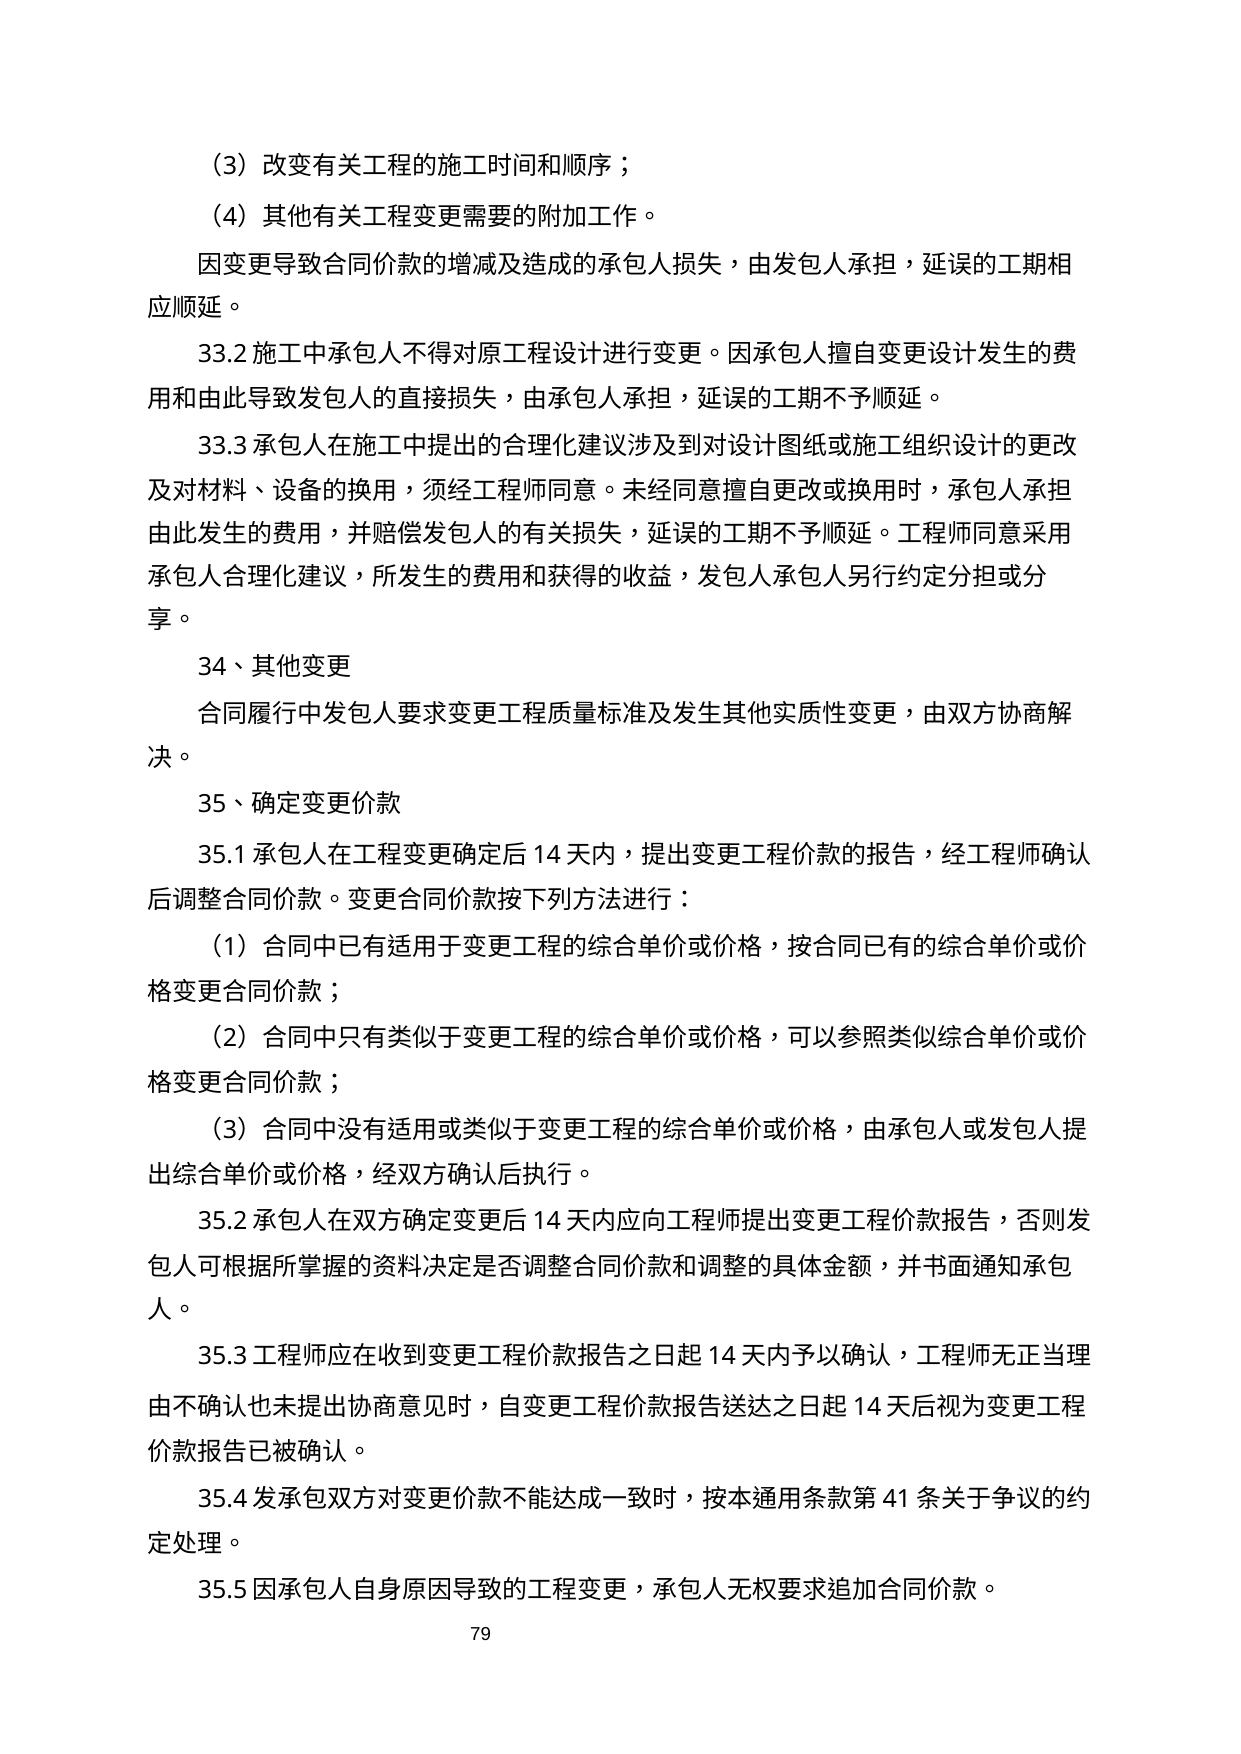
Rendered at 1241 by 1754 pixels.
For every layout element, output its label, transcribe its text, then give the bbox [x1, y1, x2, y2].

text 因变更导致合同价款的增减及造成的承包人损失，由发包人承担，延误的工期相应顺延。 [148, 250, 1093, 322]
text （2）合同中只有类似于变更工程的综合单价或价格，可以参照类似综合单价或价格变更合同价款； [148, 1020, 1093, 1097]
text 33.2施工中承包人不得对原工程设计进行变更。因承包人擅自变更设计发生的费用和由此导致发包人的直接损失，由承包人承担，延误的工期不予顺延。 [148, 336, 1093, 413]
text 35.1承包人在工程变更确定后14天内，提出变更工程价款的报告，经工程师确认后调整合同价款。变更合同价款按下列方法进行： [148, 837, 1093, 914]
text 35.5因承包人自身原因导致的工程变更，承包人无权要求追加合同价款。 [148, 1572, 1093, 1606]
text （4）其他有关工程变更需要的附加工作。 [148, 199, 1093, 233]
text 35.2承包人在双方确定变更后14天内应向工程师提出变更工程价款报告，否则发包人可根据所掌握的资料决定是否调整合同价款和调整的具体金额，并书面通知承包人。 [148, 1203, 1093, 1323]
text 合同履行中发包人要求变更工程质量标准及发生其他实质性变更，由双方协商解决。 [148, 699, 1093, 771]
text （3）改变有关工程的施工时间和顺序； [148, 148, 1093, 182]
text 35.4发承包双方对变更价款不能达成一致时，按本通用条款第41条关于争议的约定处理。 [148, 1480, 1093, 1557]
text 35.3工程师应在收到变更工程价款报告之日起14天内予以确认，工程师无正当理由不确认也未提出协商意见时，自变更工程价款报告送达之日起14天后视为变更工程价款报告已被确认。 [148, 1338, 1093, 1466]
text 34、其他变更 [148, 648, 1093, 682]
text （3）合同中没有适用或类似于变更工程的综合单价或价格，由承包人或发包人提出综合单价或价格，经双方确认后执行。 [148, 1111, 1093, 1189]
text （1）合同中已有适用于变更工程的综合单价或价格，按合同已有的综合单价或价格变更合同价款； [148, 928, 1093, 1006]
text 33.3承包人在施工中提出的合理化建议涉及到对设计图纸或施工组织设计的更改及对材料、设备的换用，须经工程师同意。未经同意擅自更改或换用时，承包人承担由此发生的费用，并赔偿发包人的有关损失，延误的工期不予顺延。工程师同意采用承包人合理化建议，所发生的费用和获得的收益，发包人承包人另行约定分担或分享。 [148, 427, 1093, 634]
text 35、确定变更价款 [148, 786, 1093, 820]
